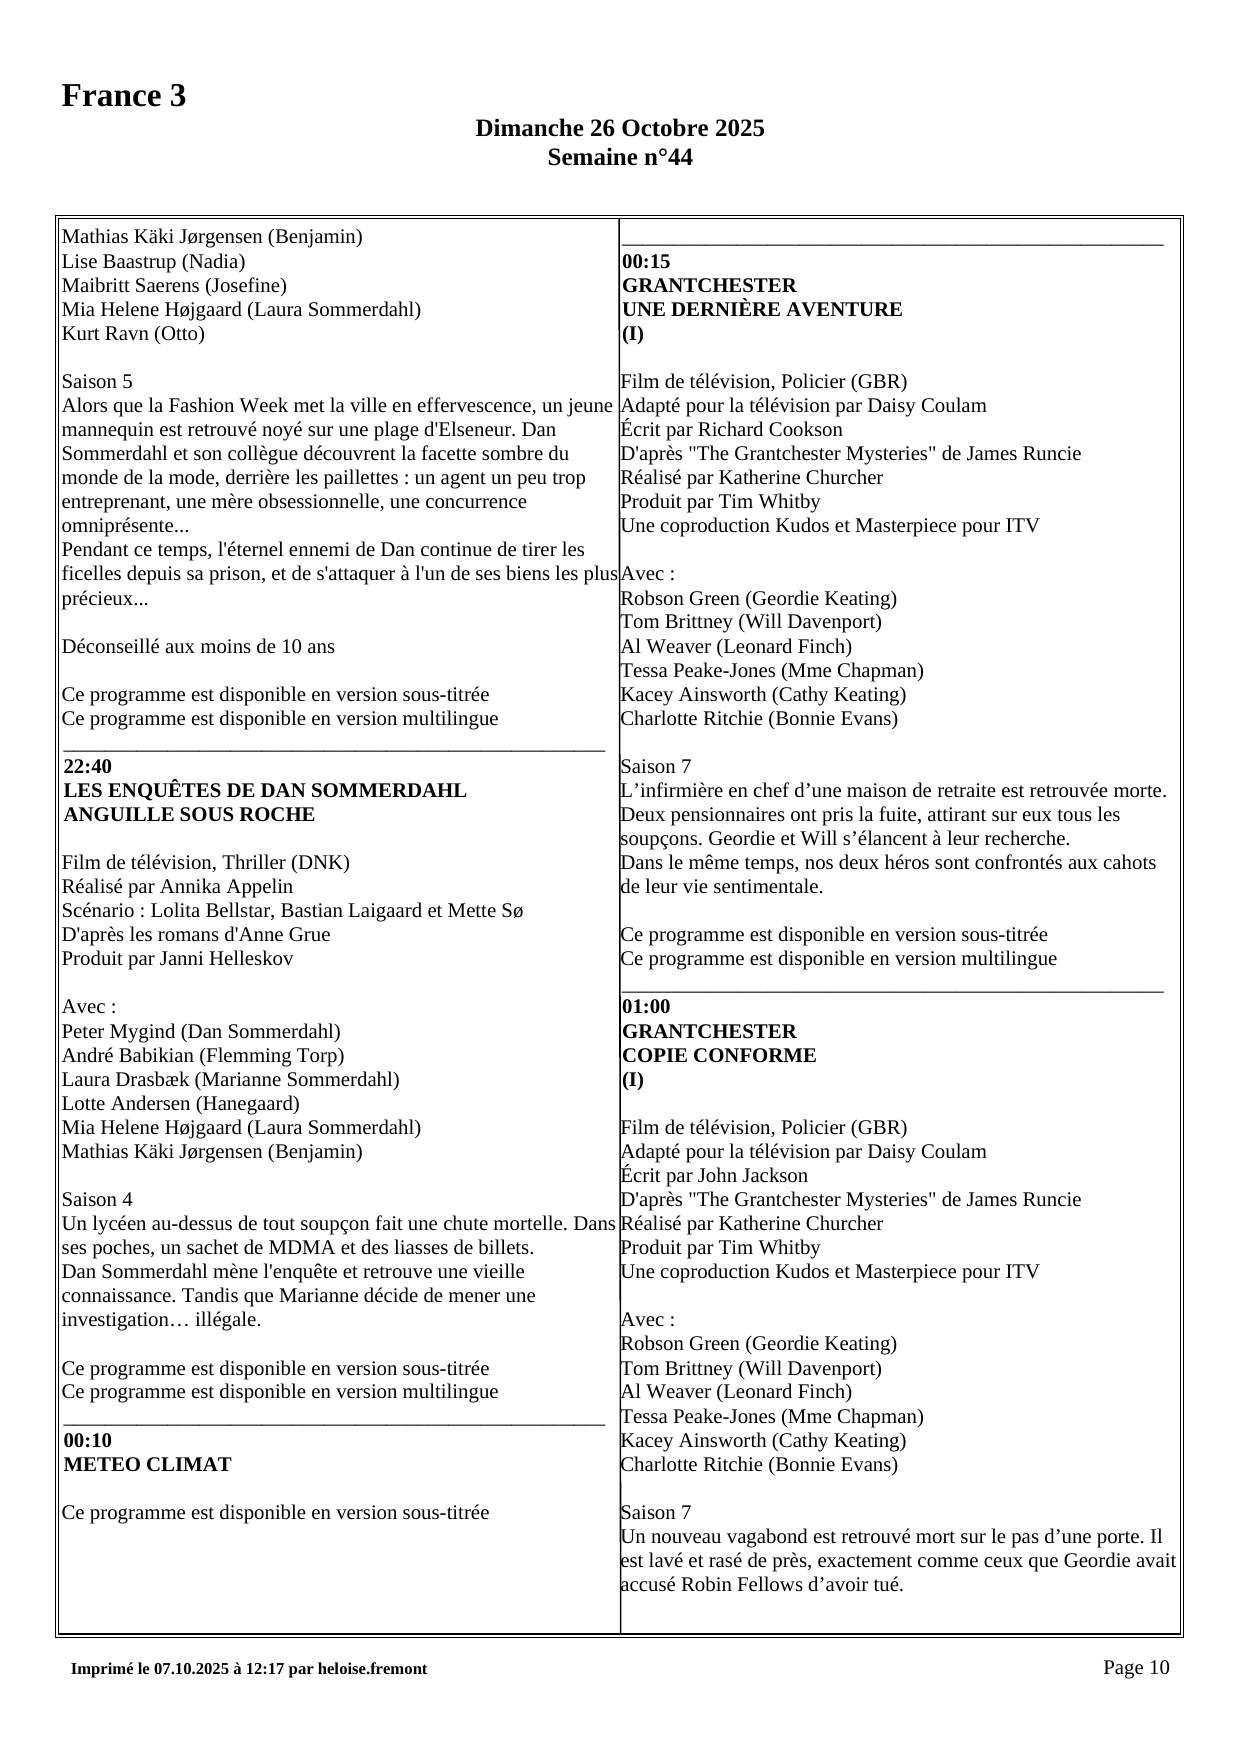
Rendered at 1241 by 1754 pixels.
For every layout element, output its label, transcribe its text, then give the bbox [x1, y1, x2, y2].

text 01:00 [622, 994, 1179, 1018]
text Ce programme est disponible en version sous-titrée [620, 922, 1179, 946]
text ANGUILLE SOUS ROCHE [63, 802, 620, 826]
text ____________________________________________________ [63, 730, 620, 754]
text GRANTCHESTER [622, 1018, 1179, 1043]
text (I) [622, 1067, 1179, 1091]
text ____________________________________________________ [622, 970, 1179, 994]
text Ce programme est disponible en version sous-titrée [61, 1355, 620, 1379]
text Film de télévision, Policier (GBR) Adapté pour la télévision par Daisy Coulam Écrit par Richard Cookson D'après "The Grantchester Mysteries" de James Runcie Réalisé par Katherine Churcher Produit par Tim Whitby Une coproduction Kudos et Masterpiece pour ITV Avec : Robson Green (Geordie Keating) Tom Brittney (Will Davenport) Al Weaver (Leonard Finch) Tessa Peake-Jones (Mme Chapman) Kacey Ainsworth (Cathy Keating) Charlotte Ritchie (Bonnie Evans) Saison 7 L’infirmière en chef d’une maison de retraite est retrouvée morte. Deux pensionnaires ont pris la fuite, attirant sur eux tous les soupçons. Geordie et Will s’élancent à leur recherche. Dans le même temps, nos deux héros sont confrontés aux cahots de leur vie sentimentale. [620, 345, 1179, 898]
text METEO CLIMAT [63, 1452, 620, 1476]
text 22:40 [63, 754, 620, 778]
text UNE DERNIÈRE AVENTURE [622, 297, 1179, 321]
text ____________________________________________________ [63, 1403, 620, 1428]
text COPIE CONFORME [622, 1043, 1179, 1067]
text Ce programme est disponible en version multilingue [61, 706, 620, 730]
text Ce programme est disponible en version sous-titrée [61, 1500, 620, 1524]
text 00:10 [63, 1428, 620, 1452]
text Film de télévision, Policier (GBR) Adapté pour la télévision par Daisy Coulam Écrit par John Jackson D'après "The Grantchester Mysteries" de James Runcie Réalisé par Katherine Churcher Produit par Tim Whitby Une coproduction Kudos et Masterpiece pour ITV Avec : Robson Green (Geordie Keating) Tom Brittney (Will Davenport) Al Weaver (Leonard Finch) Tessa Peake-Jones (Mme Chapman) Kacey Ainsworth (Cathy Keating) Charlotte Ritchie (Bonnie Evans) Saison 7 Un nouveau vagabond est retrouvé mort sur le pas d’une porte. Il est lavé et rasé de près, exactement comme ceux que Geordie avait accusé Robin Fellows d’avoir tué. [620, 1091, 1179, 1596]
text LES ENQUÊTES DE DAN SOMMERDAHL [63, 778, 620, 802]
text Déconseillé aux moins de 10 ans [61, 633, 620, 658]
text ____________________________________________________ [622, 224, 1179, 248]
text Ce programme est disponible en version sous-titrée [61, 682, 620, 706]
text Ce programme est disponible en version multilingue [61, 1379, 620, 1403]
text GRANTCHESTER [622, 273, 1179, 297]
text 00:15 [622, 248, 1179, 273]
text (I) [622, 321, 1179, 345]
text Film de télévision, Thriller (DNK) Réalisé par Annika Appelin Scénario : Lolita Bellstar, Bastian Laigaard et Mette Sø D'après les romans d'Anne Grue Produit par Janni Helleskov Avec : Peter Mygind (Dan Sommerdahl) André Babikian (Flemming Torp) Laura Drasbæk (Marianne Sommerdahl) Lotte Andersen (Hanegaard) Mia Helene Højgaard (Laura Sommerdahl) Mathias Käki Jørgensen (Benjamin) Saison 4 Un lycéen au-dessus de tout soupçon fait une chute mortelle. Dans ses poches, un sachet de MDMA et des liasses de billets. Dan Sommerdahl mène l'enquête et retrouve une vieille connaissance. Tandis que Marianne décide de mener une investigation… illégale. [61, 826, 620, 1331]
text Ce programme est disponible en version multilingue [620, 946, 1179, 970]
